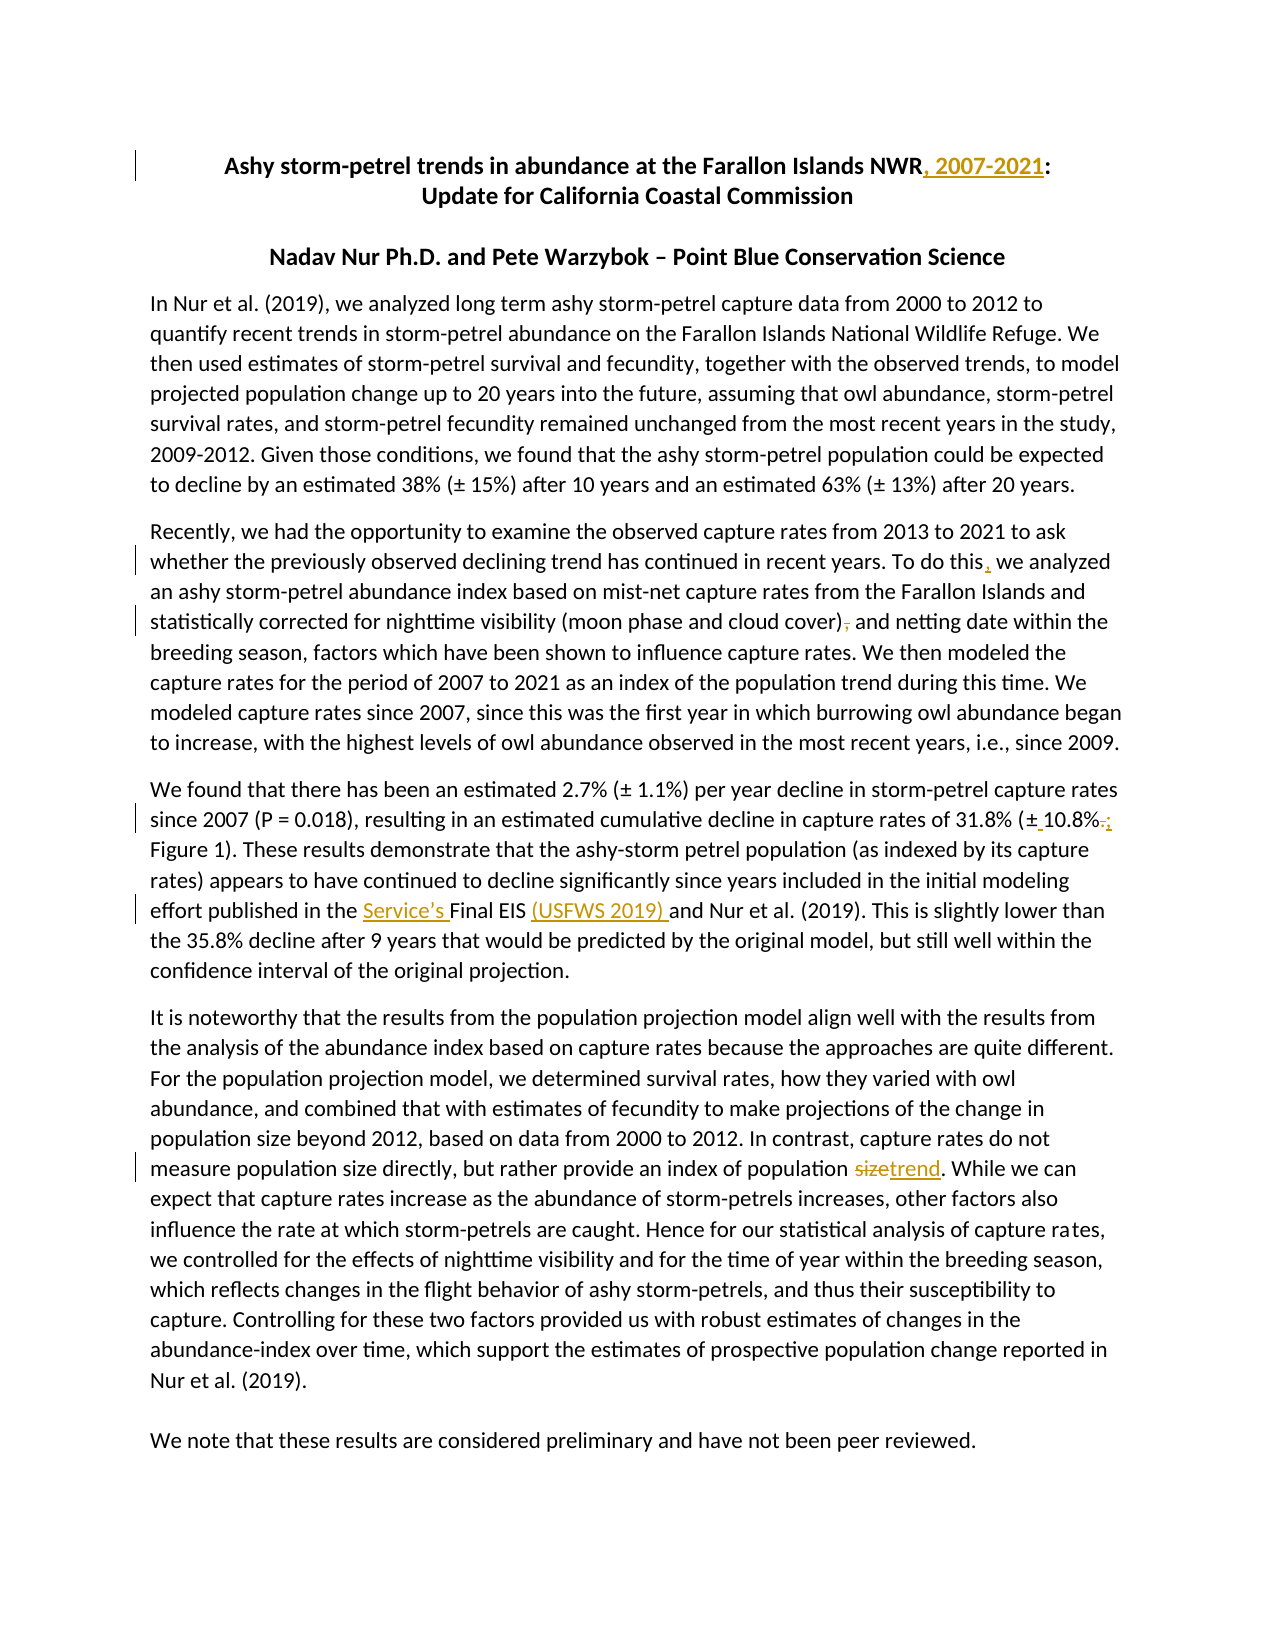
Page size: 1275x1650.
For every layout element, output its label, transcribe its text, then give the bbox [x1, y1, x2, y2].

text Recently, we had the opportunity to examine the observed capture rates from 2013 to 2021 to ask whether the previously observed declining trend has continued in recent years. To do this we analyzed an ashy storm-petrel abundance index based on mist-net capture rates from the Farallon Islands and statistically corrected for nighttime visibility (moon phase and cloud cover) and netting date within the breeding season, factors which have been shown to influence capture rates. We then modeled the capture rates for the period of 2007 to 2021 as an index of the population trend during this time. We modeled capture rates since 2007, since this was the first year in which burrowing owl abundance began to increase, with the highest levels of owl abundance observed in the most recent years, i.e., since 2009. [150, 517, 1125, 756]
text It is noteworthy that the results from the population projection model align well with the results from the analysis of the abundance index based on capture rates because the approaches are quite different. [150, 1003, 1125, 1062]
text For the population projection model, we determined survival rates, how they varied with owl abundance, and combined that with estimates of fecundity to make projections of the change in population size beyond 2012, based on data from 2000 to 2012. In contrast, capture rates do not measure population size directly, but rather provide an index of population . While we can expect that capture rates increase as the abundance of storm-petrels increases, other factors also influence the rate at which storm-petrels are caught. Hence for our statistical analysis of capture rates, we controlled for the effects of nighttime visibility and for the time of year within the breeding season, which reflects changes in the flight behavior of ashy storm-petrels, and thus their susceptibility to capture. Controlling for these two factors provided us with robust estimates of changes in the abundance-index over time, which support the estimates of prospective population change reported in Nur et al. (2019). [150, 1064, 1125, 1394]
text Ashy storm-petrel trends in abundance at the Farallon Islands NWR: [150, 150, 1125, 181]
text Nadav Nur Ph.D. and Pete Warzybok – Point Blue Conservation Science [150, 242, 1125, 272]
text Update for California Coastal Commission [150, 181, 1125, 211]
text In Nur et al. (2019), we analyzed long term ashy storm-petrel capture data from 2000 to 2012 to quantify recent trends in storm-petrel abundance on the Farallon Islands National Wildlife Refuge. We then used estimates of storm-petrel survival and fecundity, together with the observed trends, to model projected population change up to 20 years into the future, assuming that owl abundance, storm-petrel survival rates, and storm-petrel fecundity remained unchanged from the most recent years in the study, 2009-2012. Given those conditions, we found that the ashy storm-petrel population could be expected to decline by an estimated 38% (± 15%) after 10 years and an estimated 63% (± 13%) after 20 years. [150, 289, 1125, 498]
text We note that these results are considered preliminary and have not been peer reviewed. [150, 1426, 1125, 1454]
text We found that there has been an estimated 2.7% (± 1.1%) per year decline in storm-petrel capture rates since 2007 (P = 0.018), resulting in an estimated cumulative decline in capture rates of 31.8% (±10.8% Figure 1). These results demonstrate that the ashy-storm petrel population (as indexed by its capture rates) appears to have continued to decline significantly since years included in the initial modeling effort published in the Final EIS and Nur et al. (2019). This is slightly lower than the 35.8% decline after 9 years that would be predicted by the original model, but still well within the confidence interval of the original projection. [150, 775, 1125, 984]
